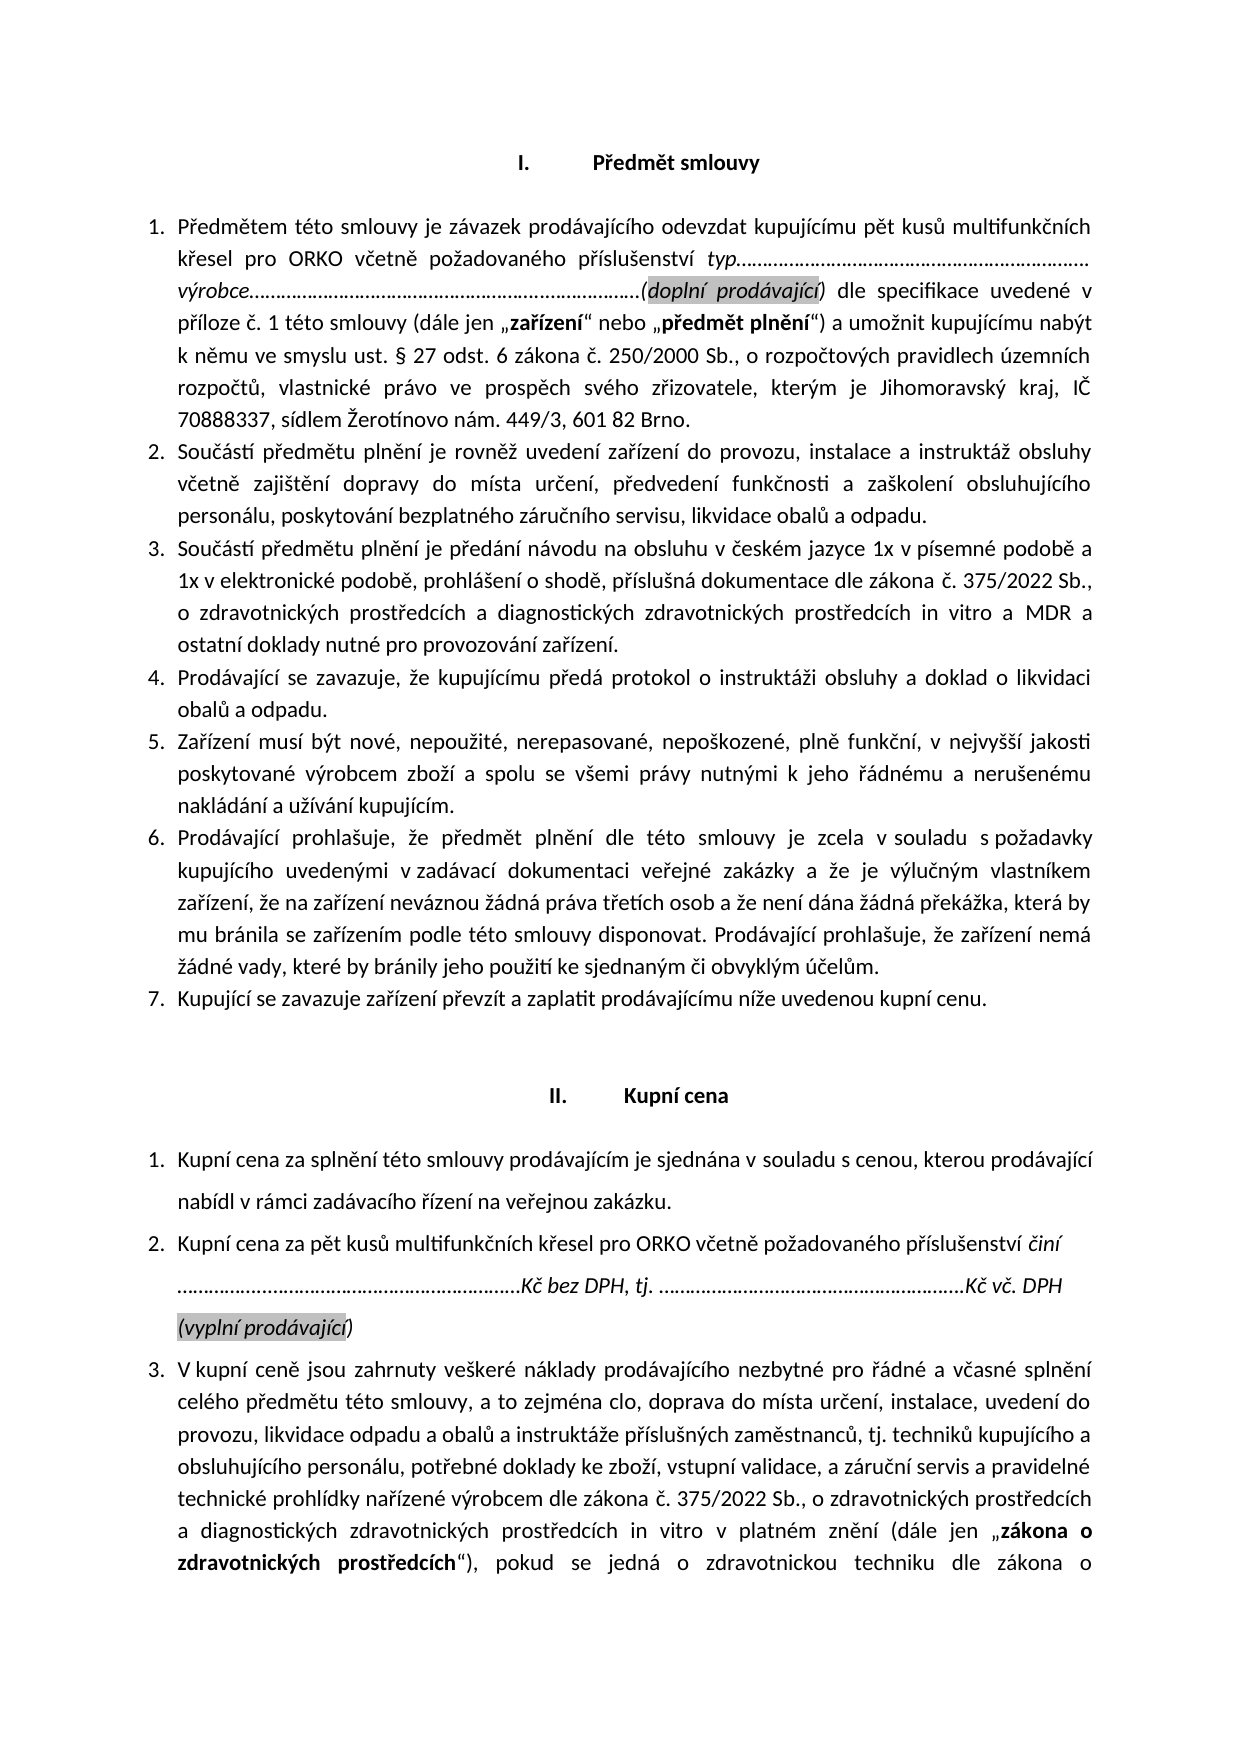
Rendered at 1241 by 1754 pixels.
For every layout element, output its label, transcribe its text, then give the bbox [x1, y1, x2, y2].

list Kupní cena [185, 1081, 1093, 1109]
list Kupní cena za pět kusů multifunkčních křesel pro ORKO včetně požadovaného příslušenství činí ……………..…………………………………………Kč bez DPH, tj. ………………………………………………….Kč vč. DPH (vyplní prodávající) [148, 1229, 1093, 1341]
list Zařízení musí být nové, nepoužité, nerepasované, nepoškozené, plně funkční, v nejvyšší jakosti poskytované výrobcem zboží a spolu se všemi právy nutnými k jeho řádnému a nerušenému nakládání a užívání kupujícím. [148, 727, 1093, 819]
list Součástí předmětu plnění je rovněž uvedení zařízení do provozu, instalace a instruktáž obsluhy včetně zajištění dopravy do místa určení, předvedení funkčnosti a zaškolení obsluhujícího personálu, poskytování bezplatného záručního servisu, likvidace obalů a odpadu. [148, 437, 1093, 530]
list Kupní cena za splnění této smlouvy prodávajícím je sjednána v souladu s cenou, kterou prodávající nabídl v rámci zadávacího řízení na veřejnou zakázku. [148, 1145, 1093, 1215]
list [148, 1355, 1093, 1576]
list Předmět smlouvy [185, 148, 1093, 176]
list Předmětem této smlouvy je závazek prodávajícího odevzdat kupujícímu pět kusů multifunkčních křesel pro ORKO včetně požadovaného příslušenství typ…………………………………………………………. výrobce………………………………………………..………………(doplní prodávající) dle specifikace uvedené v příloze č. 1 této smlouvy (dále jen „zařízení“ nebo „předmět plnění“) a umožnit kupujícímu nabýt k němu ve smyslu ust. § 27 odst. 6 zákona č. 250/2000 Sb., o rozpočtových pravidlech územních rozpočtů, vlastnické právo ve prospěch svého zřizovatele, kterým je Jihomoravský kraj, IČ 70888337, sídlem Žerotínovo nám. 449/3, 601 82 Brno. [148, 212, 1093, 433]
list Prodávající prohlašuje, že předmět plnění dle této smlouvy je zcela v souladu s požadavky kupujícího uvedenými v zadávací dokumentaci veřejné zakázky a že je výlučným vlastníkem zařízení, že na zařízení neváznou žádná práva třetích osob a že není dána žádná překážka, která by mu bránila se zařízením podle této smlouvy disponovat. Prodávající prohlašuje, že zařízení nemá žádné vady, které by bránily jeho použití ke sjednaným či obvyklým účelům. [148, 823, 1093, 980]
list Součástí předmětu plnění je předání návodu na obsluhu v českém jazyce 1x v písemné podobě a 1x v elektronické podobě, prohlášení o shodě, příslušná dokumentace dle zákona č. 375/2022 Sb., o zdravotnických prostředcích a diagnostických zdravotnických prostředcích in vitro a MDR a ostatní doklady nutné pro provozování zařízení. [148, 534, 1093, 658]
list Prodávající se zavazuje, že kupujícímu předá protokol o instruktáži obsluhy a doklad o likvidaci obalů a odpadu. [148, 663, 1093, 723]
list Kupující se zavazuje zařízení převzít a zaplatit prodávajícímu níže uvedenou kupní cenu. [148, 984, 1093, 1012]
